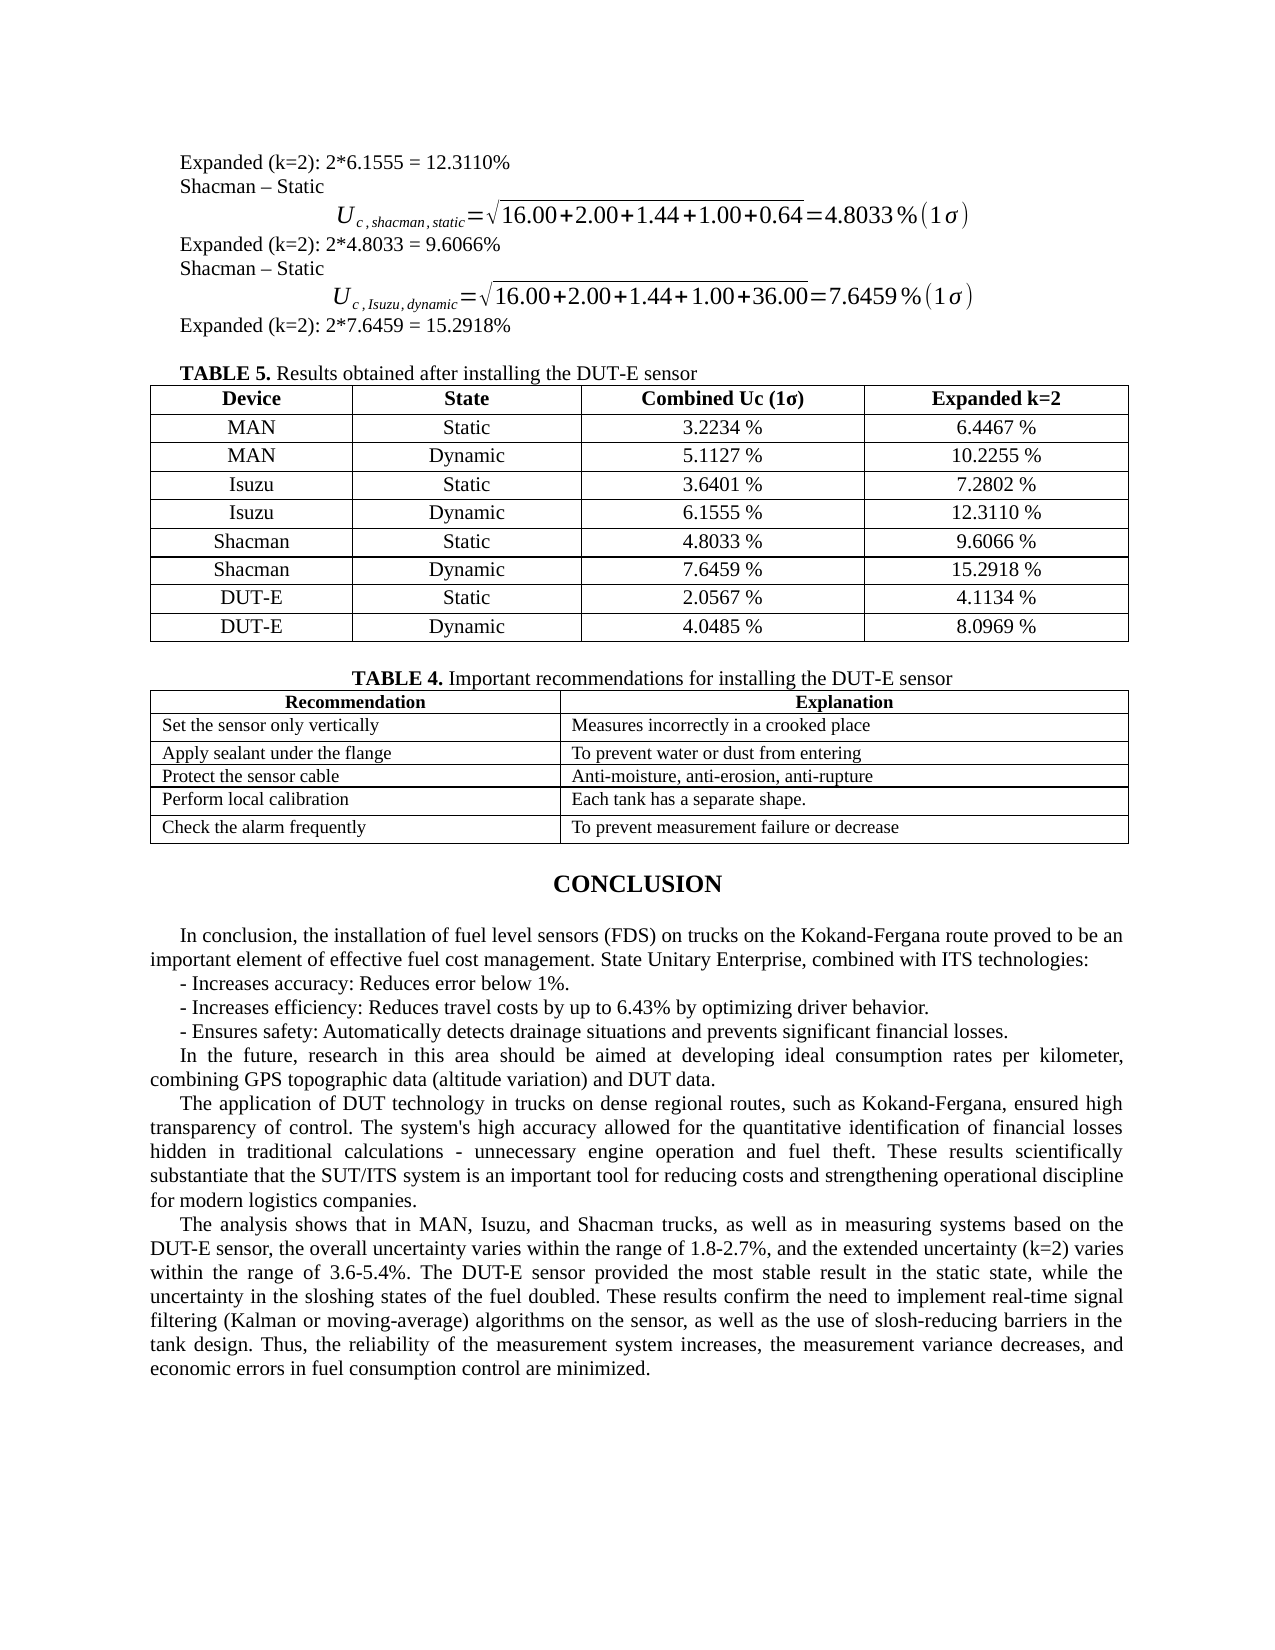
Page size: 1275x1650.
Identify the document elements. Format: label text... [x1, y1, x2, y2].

table_cell 15.2918 % [865, 558, 1128, 584]
table_cell Shacman [151, 529, 352, 556]
table_cell DUT-E [151, 614, 352, 641]
table_cell 6.4467 % [865, 415, 1128, 442]
text CONCLUSION [150, 869, 1125, 898]
table_cell 4.1134 % [865, 585, 1128, 613]
table_cell 7.6459 % [582, 558, 864, 584]
text - Increases efficiency: Reduces travel costs by up to 6.43% by optimizing driver behavior. [150, 995, 1125, 1019]
table_cell Dynamic [353, 614, 581, 641]
text TABLE 5. Results obtained after installing the DUT-E sensor [150, 361, 1125, 385]
table_cell Dynamic [353, 558, 581, 584]
table_cell Set the sensor only vertically [151, 714, 560, 741]
table_cell Isuzu [151, 472, 352, 499]
table_cell Static [353, 415, 581, 442]
text Shacman – Static [150, 174, 1125, 198]
table_header Combined Uc​ (1σ) [582, 386, 864, 414]
table_cell 12.3110 % [865, 500, 1128, 527]
text In conclusion, the installation of fuel level sensors (FDS) on trucks on the Kokand-Fergana route proved to be an important element of effective fuel cost management. State Unitary Enterprise, combined with ITS technologies: [150, 923, 1125, 971]
text Expanded (k=2): 2*7.6459 = 15.2918% [150, 313, 1125, 337]
table_cell Anti-moisture, anti-erosion, anti-rupture [561, 765, 1128, 786]
table_cell 4.8033 % [582, 529, 864, 556]
table_header Device [151, 386, 352, 414]
table_cell 2.0567 % [582, 585, 864, 613]
text TABLE 4. Important recommendations for installing the DUT-E sensor [150, 666, 1125, 690]
text - Increases accuracy: Reduces error below 1%. [150, 971, 1125, 995]
table_cell 5.1127 % [582, 443, 864, 471]
table_cell MAN [151, 443, 352, 471]
table_cell To prevent measurement failure or decrease [561, 816, 1128, 843]
table_cell Protect the sensor cable [151, 765, 560, 786]
table_cell 6.1555 % [582, 500, 864, 527]
table_cell 9.6066 % [865, 529, 1128, 556]
table_cell 10.2255 % [865, 443, 1128, 471]
table_cell Check the alarm frequently [151, 816, 560, 843]
table_cell DUT-E [151, 585, 352, 613]
table_cell Dynamic [353, 443, 581, 471]
table_cell Isuzu [151, 500, 352, 527]
text Expanded (k=2): 2*4.8033 = 9.6066% [150, 232, 1125, 256]
table_cell 3.6401 % [582, 472, 864, 499]
text In the future, research in this area should be aimed at developing ideal consumption rates per kilometer, combining GPS topographic data (altitude variation) and DUT data. [150, 1043, 1125, 1091]
table_cell MAN [151, 415, 352, 442]
table_cell 8.0969 % [865, 614, 1128, 641]
table_cell Dynamic [353, 500, 581, 527]
table_cell 4.0485 % [582, 614, 864, 641]
table_cell Static [353, 472, 581, 499]
table_header State [353, 386, 581, 414]
text Shacman – Static [150, 256, 1125, 280]
text Expanded (k=2): 2*6.1555 = 12.3110% [150, 150, 1125, 174]
table_header Recommendation [151, 691, 560, 713]
table_cell Apply sealant under the flange [151, 742, 560, 764]
table_cell Shacman [151, 558, 352, 584]
table_cell Perform local calibration [151, 788, 560, 814]
table_cell 3.2234 % [582, 415, 864, 442]
table_header Explanation [561, 691, 1128, 713]
table_cell Each tank has a separate shape. [561, 788, 1128, 814]
table_header Expanded k=2 [865, 386, 1128, 414]
table_cell 7.2802 % [865, 472, 1128, 499]
table_cell To prevent water or dust from entering [561, 742, 1128, 764]
text The application of DUT technology in trucks on dense regional routes, such as Kokand-Fergana, ensured high transparency of control. The system's high accuracy allowed for the quantitative identification of financial losses hidden in traditional calculations - unnecessary engine operation and fuel theft. These results scientifically substantiate that the SUT/ITS system is an important tool for reducing costs and strengthening operational discipline for modern logistics companies. [150, 1091, 1125, 1212]
table_cell Measures incorrectly in a crooked place [561, 714, 1128, 741]
table_cell Static [353, 529, 581, 556]
text - Ensures safety: Automatically detects drainage situations and prevents significant financial losses. [150, 1019, 1125, 1043]
text The analysis shows that in MAN, Isuzu, and Shacman trucks, as well as in measuring systems based on the DUT-E sensor, the overall uncertainty varies within the range of 1.8-2.7%, and the extended uncertainty (k=2) varies within the range of 3.6-5.4%. The DUT-E sensor provided the most stable result in the static state, while the uncertainty in the sloshing states of the fuel doubled. These results confirm the need to implement real-time signal filtering (Kalman or moving-average) algorithms on the sensor, as well as the use of slosh-reducing barriers in the tank design. Thus, the reliability of the measurement system increases, the measurement variance decreases, and economic errors in fuel consumption control are minimized. [150, 1212, 1125, 1380]
table_cell Static [353, 585, 581, 613]
